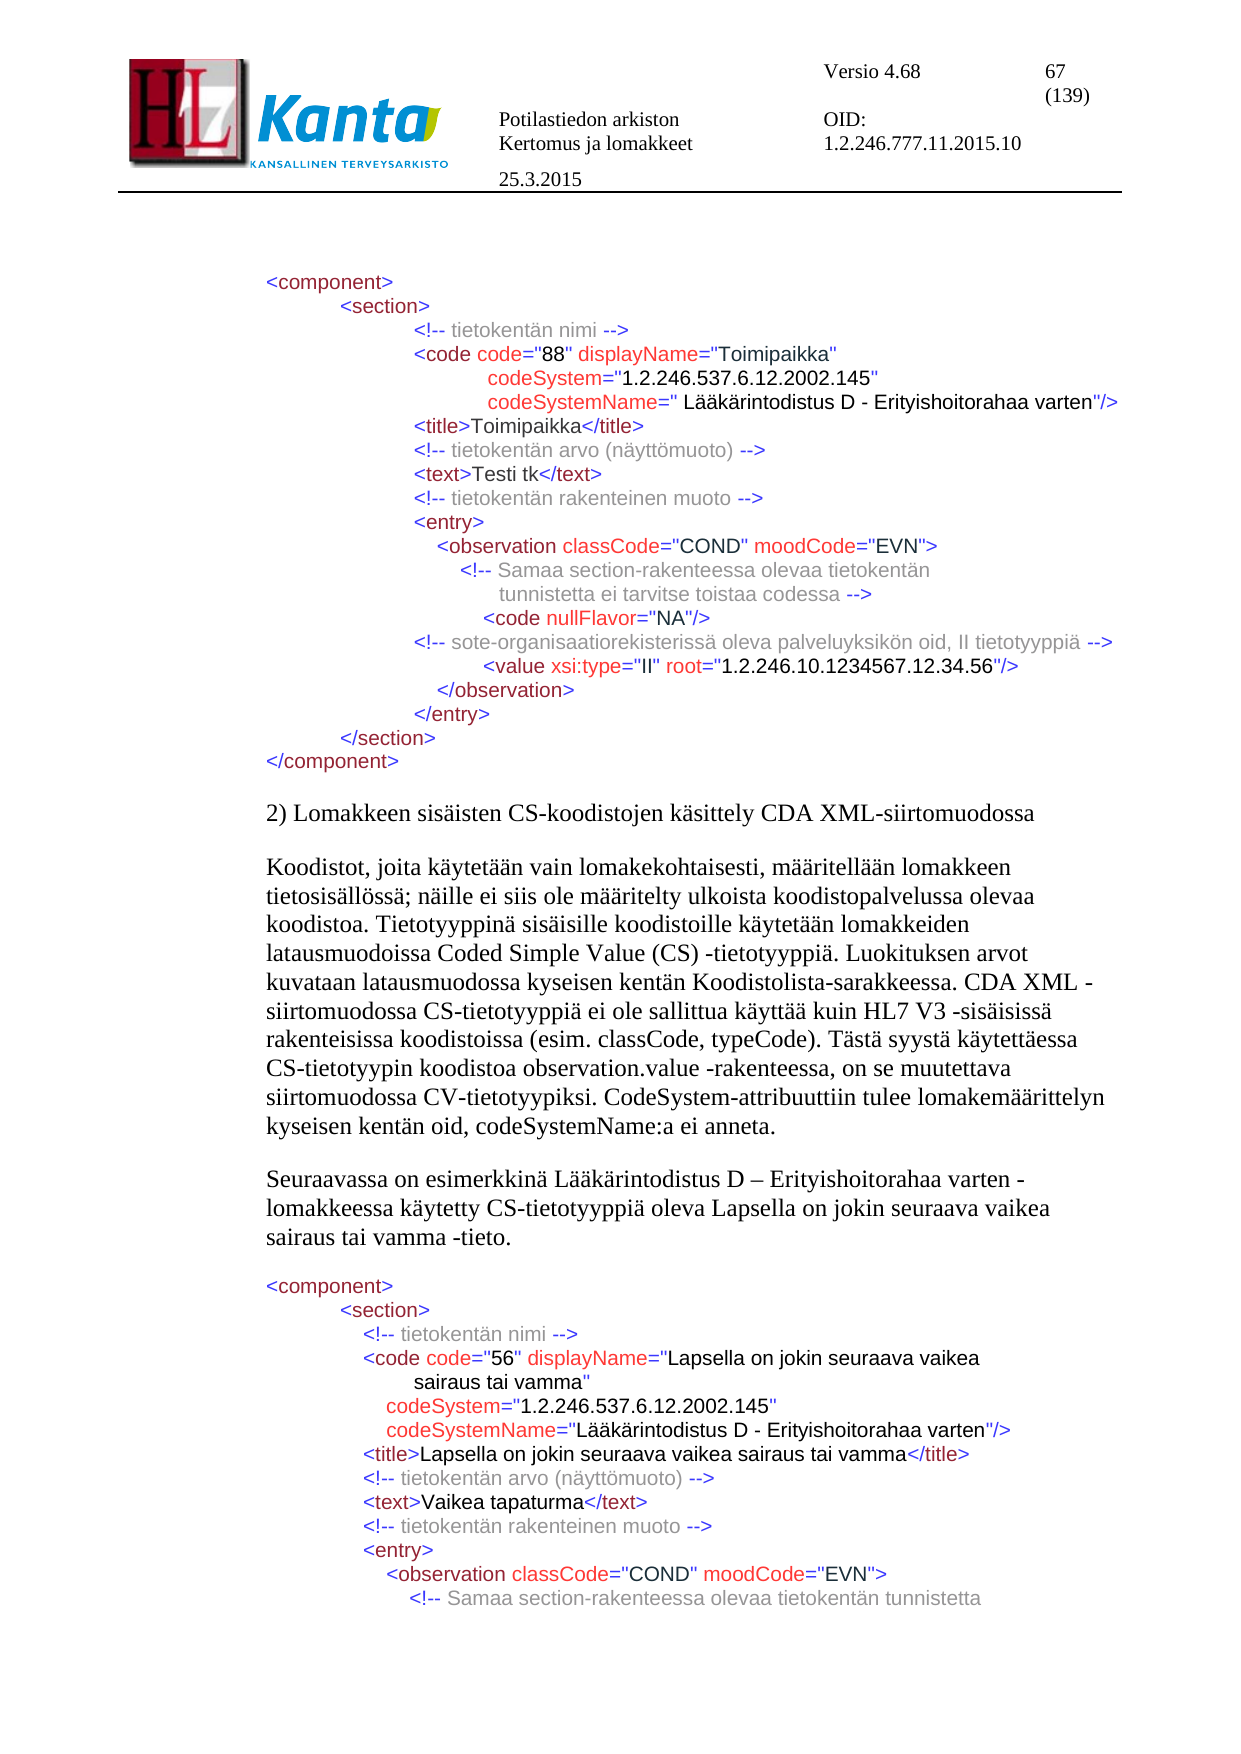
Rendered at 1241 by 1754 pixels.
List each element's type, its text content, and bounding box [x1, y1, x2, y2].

text <text>Vaikea tapaturma</text> [266, 1490, 1122, 1514]
text <!-- Samaa section-rakenteessa olevaa tietokentän [266, 558, 1122, 582]
text </observation> [266, 677, 1122, 701]
text <code nullFlavor="NA"/> [266, 606, 1122, 629]
text <title>Toimipaikka</title> [266, 414, 1122, 438]
text <section> [266, 1298, 1122, 1322]
text <entry> [266, 1538, 1122, 1562]
text <!-- tietokentän rakenteinen muoto --> [266, 1514, 1122, 1538]
text <section> [266, 294, 1122, 318]
text Koodistot, joita käytetään vain lomakekohtaisesti, määritellään lomakkeen tietosisällössä; näille ei siis ole määritelty ulkoista koodistopalvelussa olevaa koodistoa. Tietotyyppinä sisäisille koodistoille käytetään lomakkeiden latausmuodoissa Coded Simple Value (CS) -tietotyyppiä. Luokituksen arvot kuvataan latausmuodossa kyseisen kentän Koodistolista-sarakkeessa. CDA XML -siirtomuodossa CS-tietotyyppiä ei ole sallittua käyttää kuin HL7 V3 -sisäisissä rakenteisissa koodistoissa (esim. classCode, typeCode). Tästä syystä käytettäessa CS-tietotyypin koodistoa observation.value -rakenteessa, on se muutettava siirtomuodossa CV-tietotyypiksi. CodeSystem-attribuuttiin tulee lomakemäärittelyn kyseisen kentän oid, codeSystemName:a ei anneta. [266, 852, 1122, 1139]
text <observation classCode="COND" moodCode="EVN"> [266, 534, 1122, 558]
text <entry> [266, 510, 1122, 534]
text sairaus tai vamma" [340, 1370, 1122, 1394]
text tunnistetta ei tarvitse toistaa codessa --> [428, 582, 1122, 606]
text <code code="56" displayName="Lapsella on jokin seuraava vaikea [266, 1346, 1122, 1370]
text </section> [266, 725, 1122, 749]
text <!-- tietokentän nimi --> [266, 318, 1122, 342]
text codeSystem="1.2.246.537.6.12.2002.145" [413, 366, 1122, 390]
text <observation classCode="COND" moodCode="EVN"> [266, 1562, 1122, 1586]
text 2) Lomakkeen sisäisten CS-koodistojen käsittely CDA XML-siirtomuodossa [266, 798, 1122, 827]
text <!-- tietokentän rakenteinen muoto --> [266, 486, 1122, 510]
picture [129, 59, 448, 168]
text <!-- tietokentän nimi --> [266, 1322, 1122, 1346]
text <!-- Samaa section-rakenteessa olevaa tietokentän tunnistetta [266, 1586, 1122, 1610]
text <!-- sote-organisaatiorekisterissä oleva palveluyksikön oid, II tietotyyppiä --> <value xsi:type="II" root="1.2.246.10.1234567.12.34.56"/> [266, 629, 1122, 677]
text <text>Testi tk</text> [266, 462, 1122, 486]
text </component> [266, 749, 1122, 773]
text codeSystem="1.2.246.537.6.12.2002.145" [266, 1394, 1122, 1418]
text <code code="88" displayName="Toimipaikka" [266, 342, 1122, 366]
text codeSystemName="Lääkärintodistus D - Erityishoitorahaa varten"/> [266, 1418, 1122, 1442]
text </entry> [266, 701, 1122, 725]
text <!-- tietokentän arvo (näyttömuoto) --> [266, 1466, 1122, 1490]
text <component> [266, 1274, 1122, 1298]
text codeSystemName=" Lääkärintodistus D - Erityishoitorahaa varten"/> [413, 390, 1122, 414]
picture [274, 95, 288, 112]
text <!-- tietokentän arvo (näyttömuoto) --> [266, 438, 1122, 462]
text Seuraavassa on esimerkkinä Lääkärintodistus D – Erityishoitorahaa varten -lomakkeessa käytetty CS-tietotyyppiä oleva Lapsella on jokin seuraava vaikea sairaus tai vamma -tieto. [266, 1164, 1122, 1251]
text <component> [266, 270, 1122, 294]
text <title>Lapsella on jokin seuraava vaikea sairaus tai vamma</title> [266, 1442, 1122, 1466]
